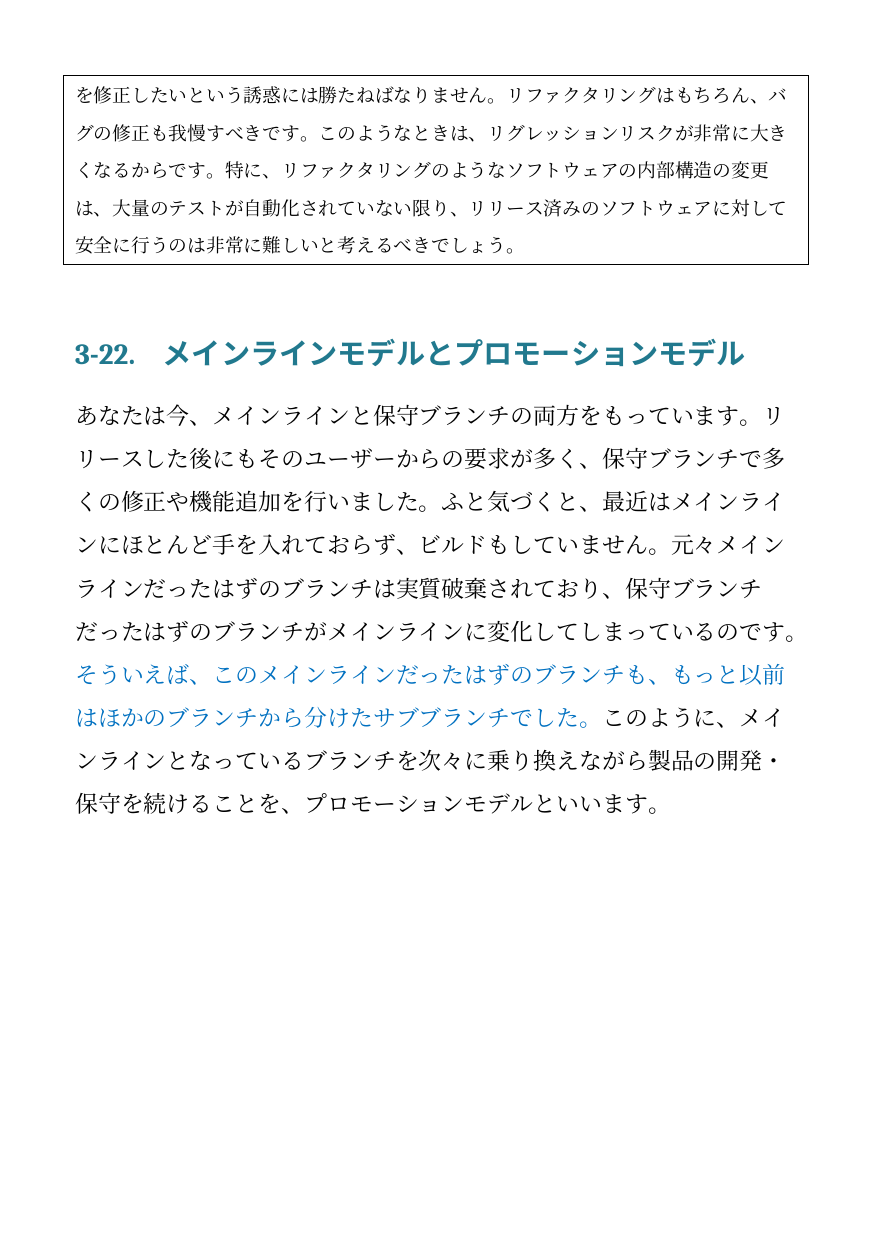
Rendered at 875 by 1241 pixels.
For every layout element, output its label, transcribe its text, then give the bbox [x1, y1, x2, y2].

text あなたは今、メインラインと保守ブランチの両方をもっています。リリースした後にもそのユーザーからの要求が多く、保守ブランチで多くの修正や機能追加を行いました。ふと気づくと、最近はメインラインにほとんど手を入れておらず、ビルドもしていません。元々メインラインだったはずのブランチは実質破棄されており、保守ブランチだったはずのブランチがメインラインに変化してしまっているのです。そういえば、このメインラインだったはずのブランチも、もっと以前はほかのブランチから分けたサブブランチでした。このように、メインラインとなっているブランチを次々に乗り換えながら製品の開発・保守を続けることを、プロモーションモデルといいます。 [75, 396, 799, 821]
subtitle メインラインモデルとプロモーションモデル [75, 314, 799, 389]
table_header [64, 76, 808, 263]
